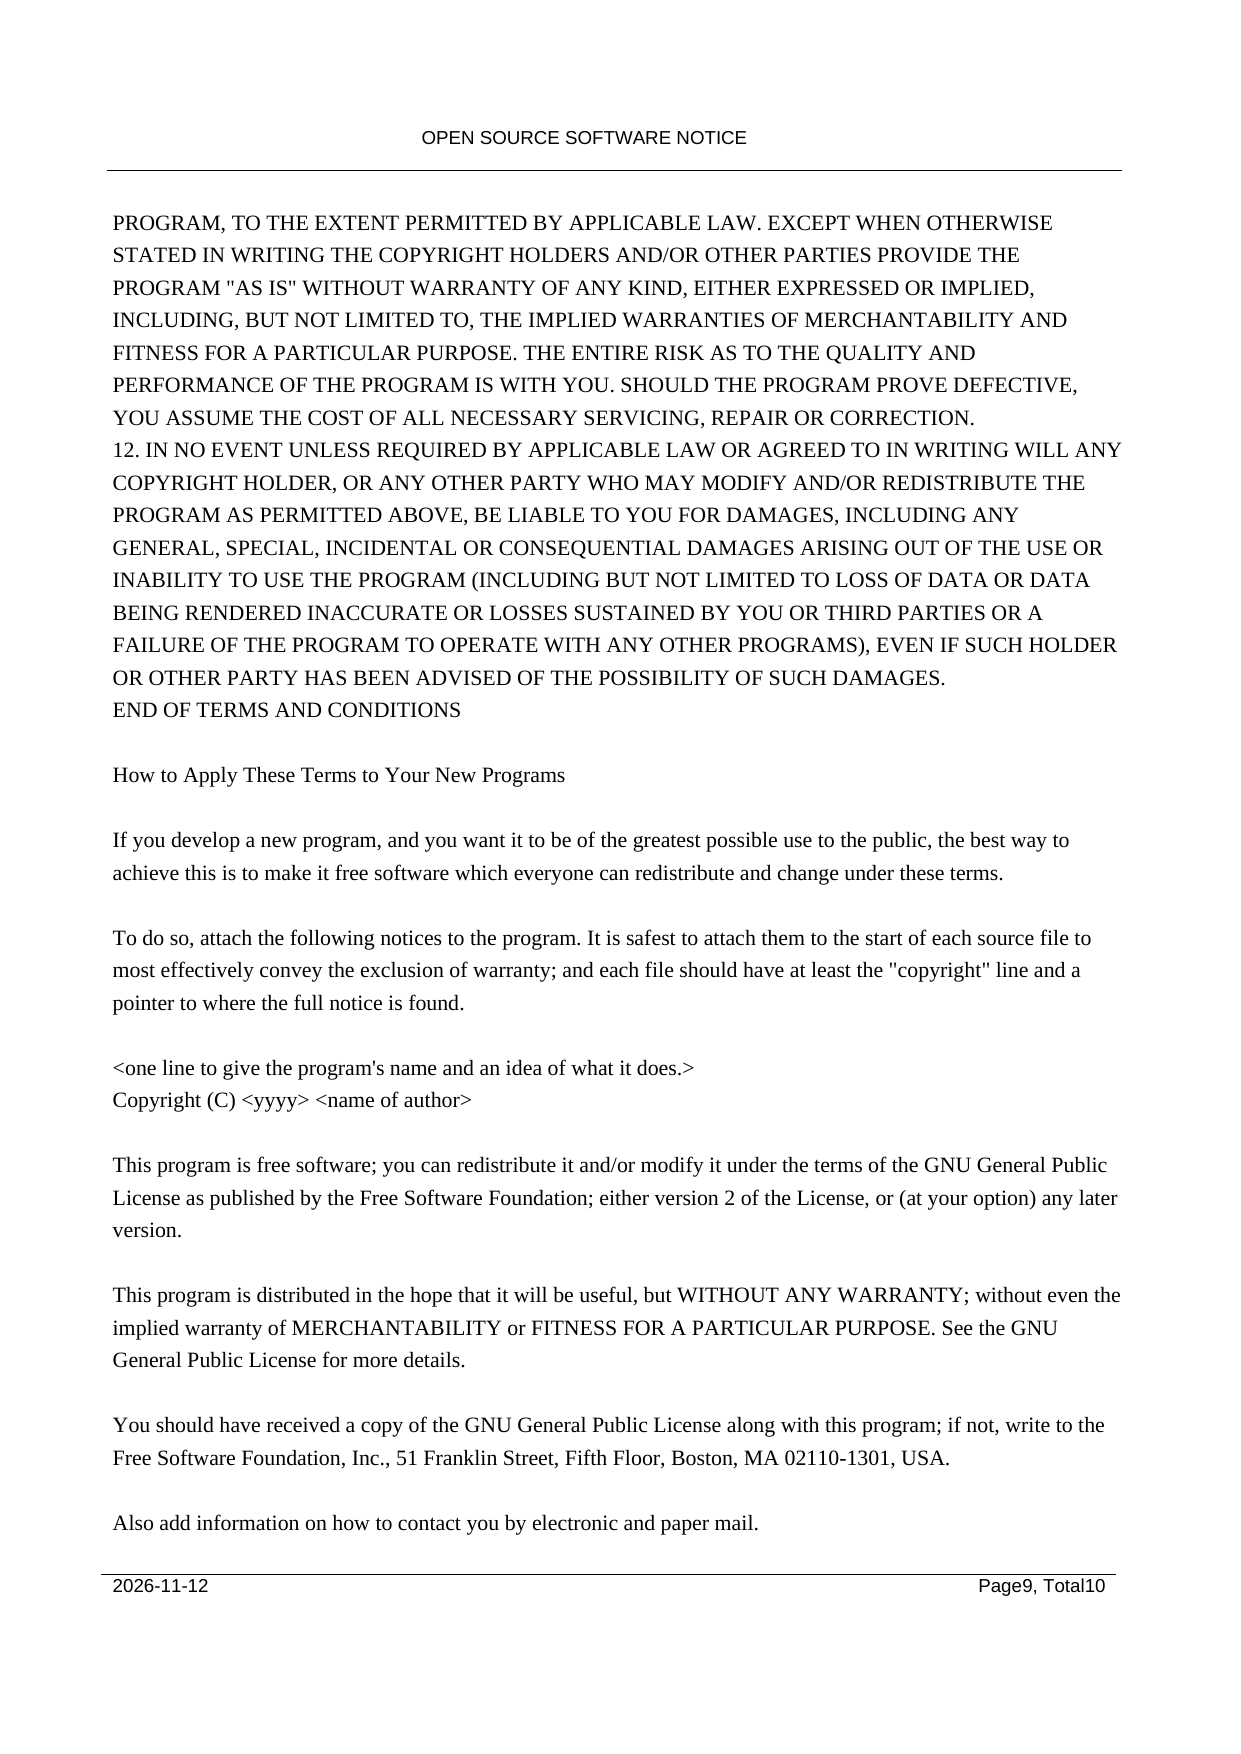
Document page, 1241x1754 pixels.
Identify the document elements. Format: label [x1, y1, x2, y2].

text [112, 206, 1128, 1539]
